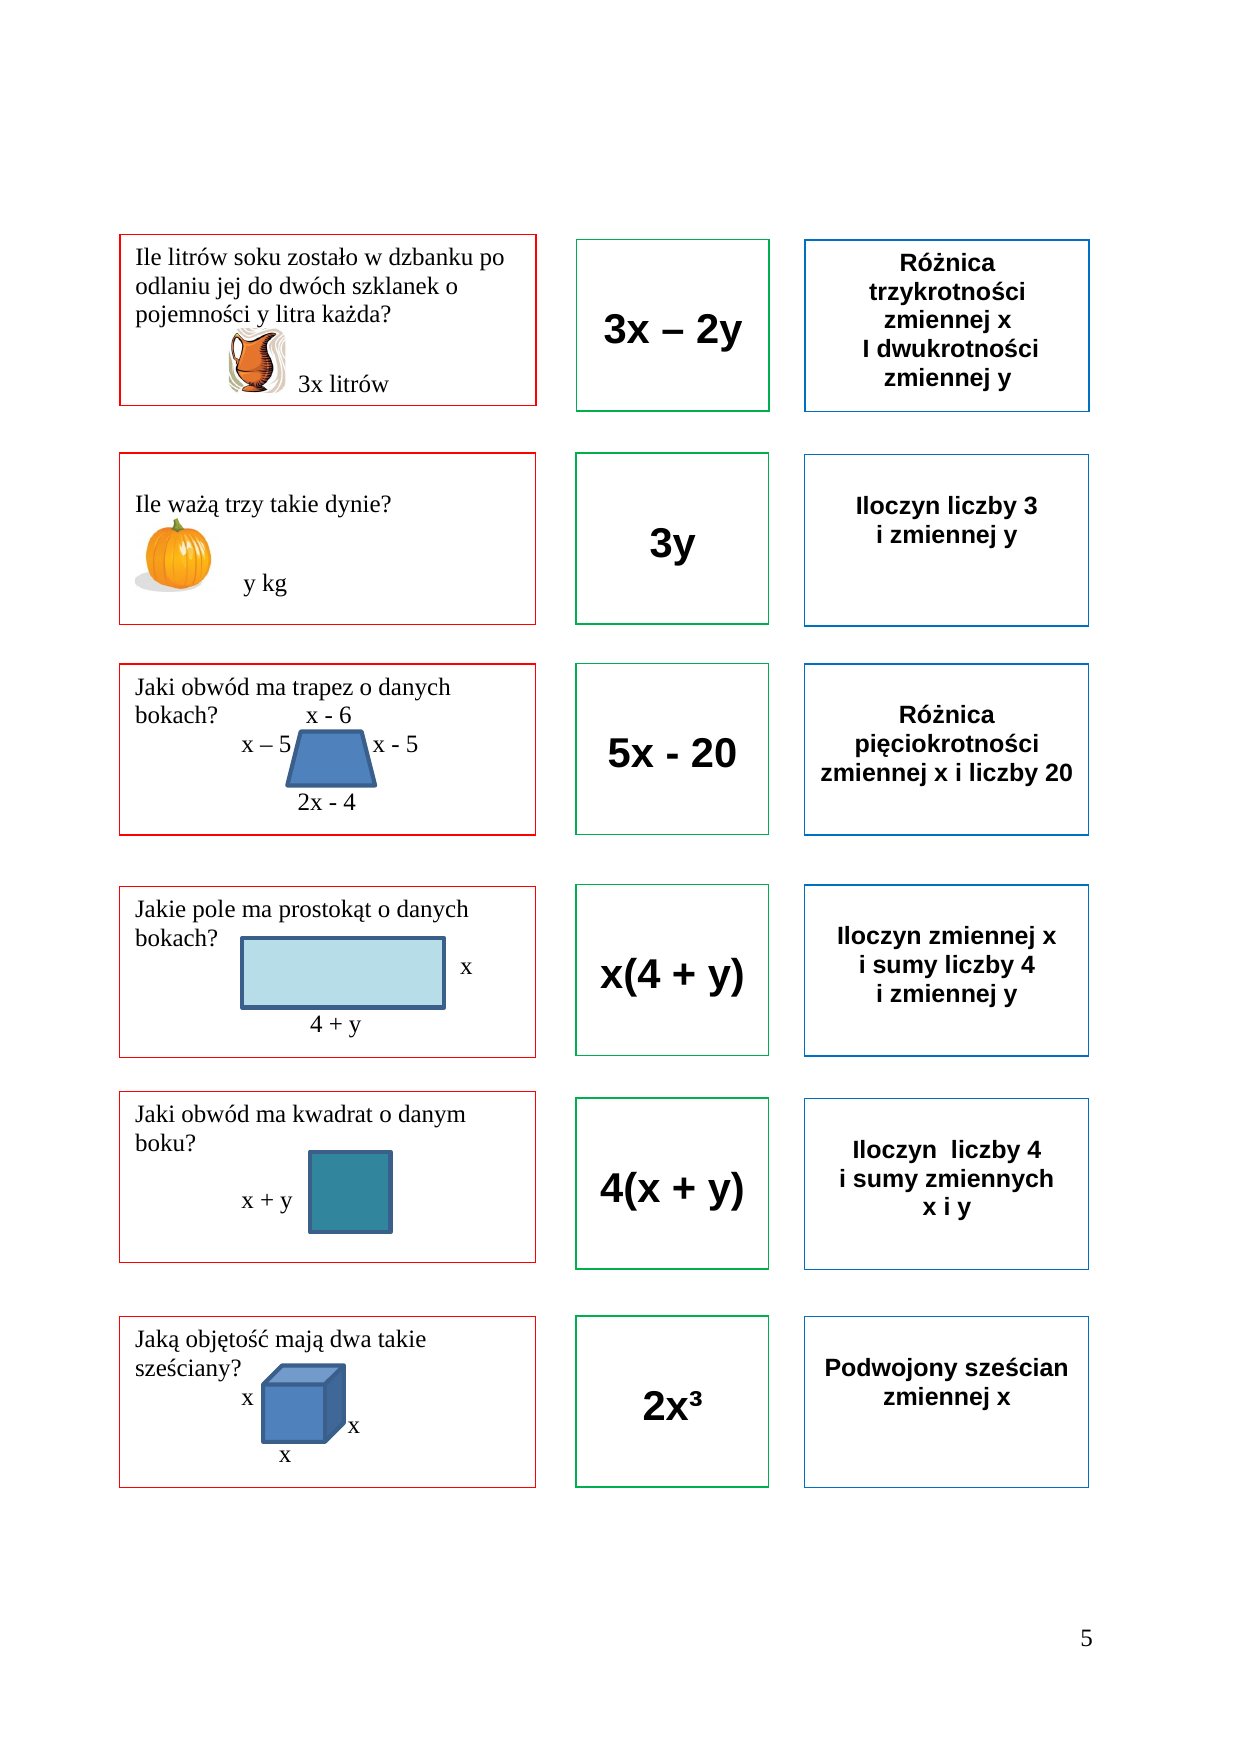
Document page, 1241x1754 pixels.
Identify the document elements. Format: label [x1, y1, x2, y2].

picture [134, 518, 219, 592]
picture [228, 328, 286, 393]
